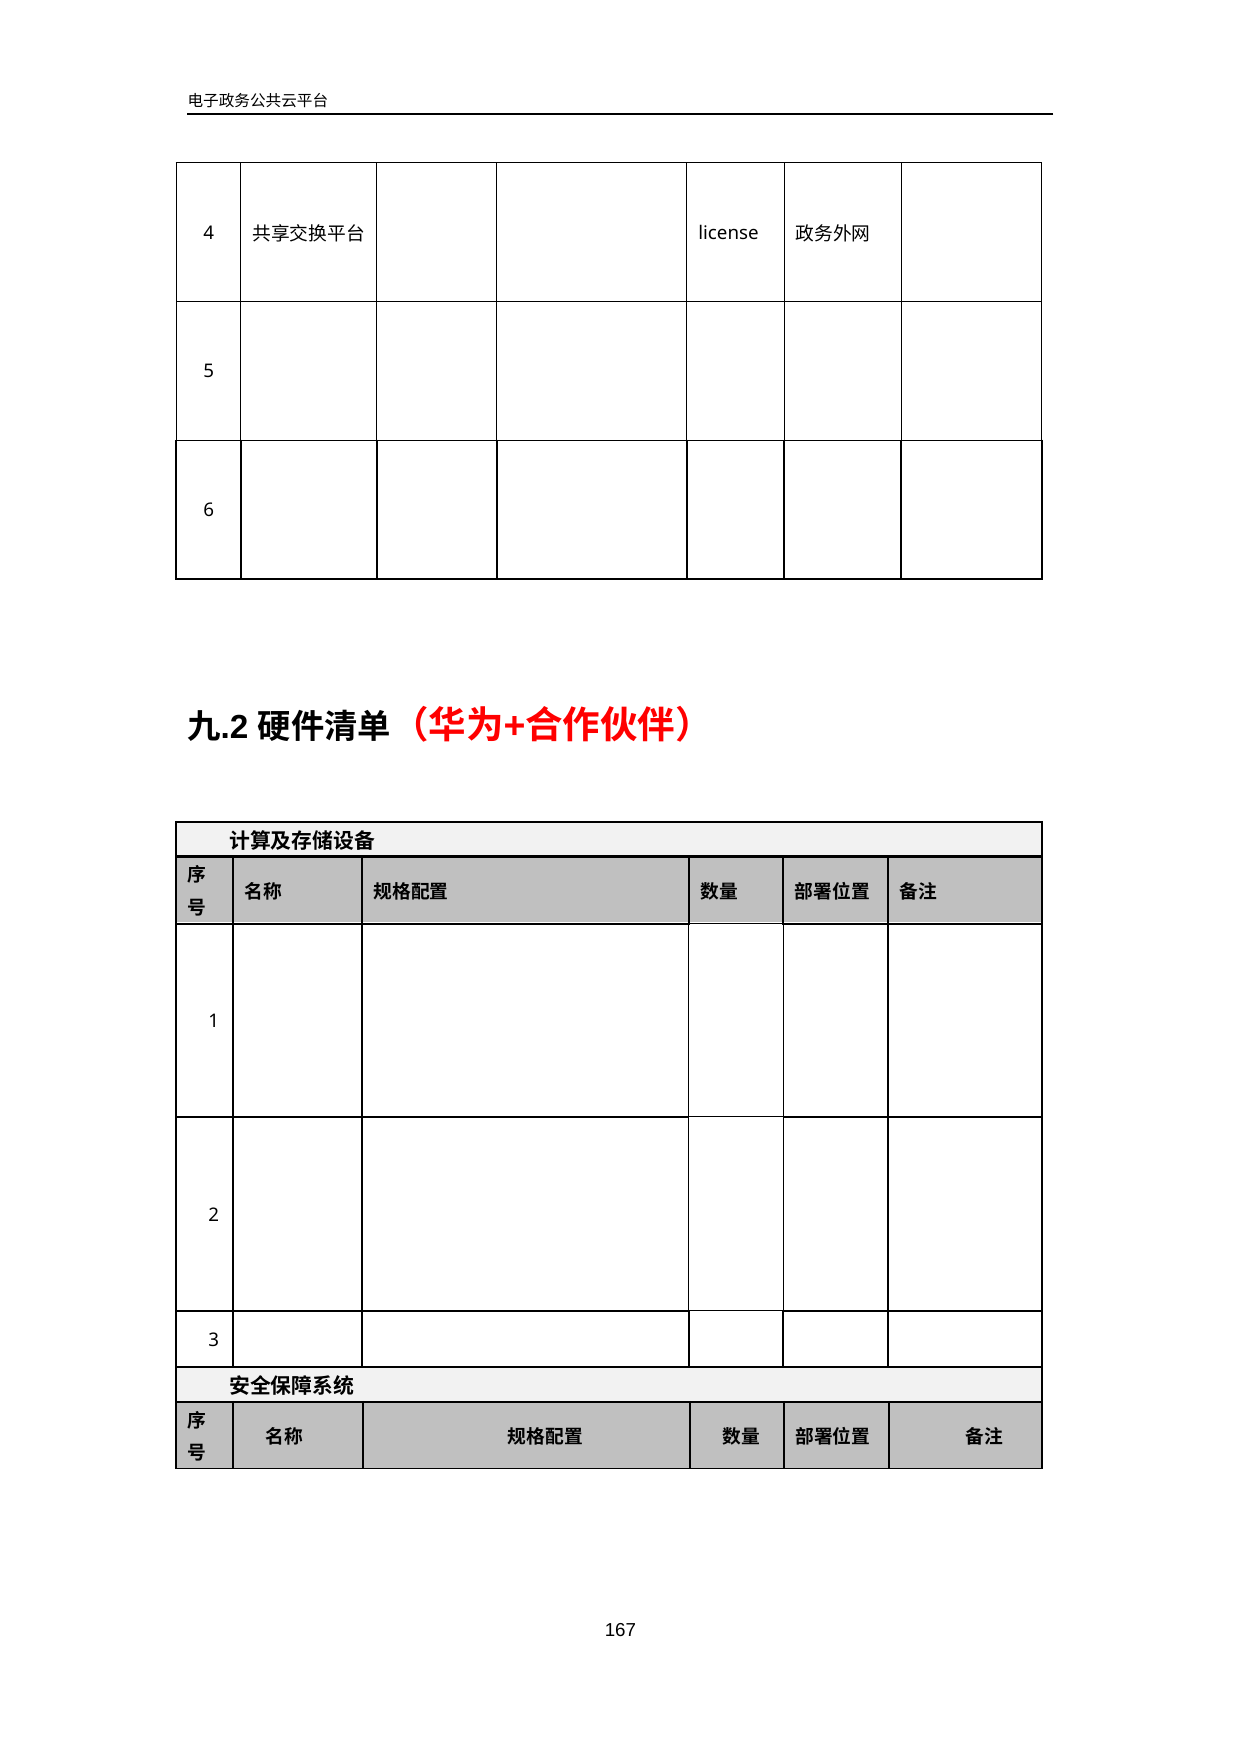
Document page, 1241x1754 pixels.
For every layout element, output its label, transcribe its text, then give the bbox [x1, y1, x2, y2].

table_cell 5 [177, 302, 240, 439]
table_cell 3 [177, 1312, 232, 1366]
table_cell 共享交换平台 [241, 163, 376, 301]
table_cell [690, 1311, 782, 1366]
table_cell 部署位置 [784, 858, 887, 922]
table_cell [902, 302, 1041, 439]
table_cell 序号 [177, 858, 232, 922]
table_cell 规格配置 [363, 858, 688, 922]
table_cell [363, 1312, 688, 1366]
table_cell 6 [177, 441, 240, 578]
table_cell 序号 [177, 1403, 232, 1468]
table_cell [689, 1117, 783, 1310]
table_cell [784, 1312, 887, 1366]
table_cell [242, 441, 376, 578]
table_cell [784, 925, 887, 1116]
table_cell [785, 441, 900, 578]
table_cell [688, 441, 783, 578]
table_cell [234, 925, 361, 1116]
table_cell [497, 302, 686, 439]
table_cell [687, 302, 784, 439]
table_cell [378, 441, 496, 578]
table_cell [689, 924, 783, 1116]
table_cell 名称 [234, 1403, 362, 1468]
table_cell 政务外网 [785, 163, 901, 301]
table_cell 规格配置 [364, 1403, 689, 1468]
table_cell 部署位置 [785, 1403, 888, 1468]
table_cell 数量 [690, 858, 782, 922]
table_cell [377, 302, 496, 439]
table_cell [363, 925, 688, 1116]
table_cell [234, 1312, 361, 1366]
table_cell [241, 302, 376, 439]
table_cell [889, 925, 1041, 1116]
table_cell [889, 1312, 1041, 1366]
table_cell [889, 1118, 1041, 1310]
table_cell [498, 441, 686, 578]
table_cell [902, 441, 1041, 578]
table_cell 2 [177, 1118, 232, 1310]
table_cell 安全保障系统 [177, 1368, 1041, 1401]
table_cell [785, 302, 901, 439]
table_cell 4 [177, 163, 240, 301]
table_cell 备注 [889, 858, 1041, 922]
table_cell 名称 [234, 858, 361, 922]
table_cell [784, 1118, 887, 1310]
table_cell 备注 [890, 1403, 1041, 1468]
table_cell license [687, 163, 784, 301]
table_cell 数量 [691, 1403, 783, 1468]
table_cell [497, 163, 686, 301]
table_cell 1 [177, 925, 232, 1116]
table_cell [377, 163, 496, 301]
table_header 计算及存储设备 [177, 823, 1041, 855]
table_cell [234, 1118, 361, 1310]
subtitle 硬件清单（华为+合作伙伴） [187, 689, 1053, 754]
table_cell [363, 1118, 688, 1310]
table_cell [902, 163, 1041, 301]
